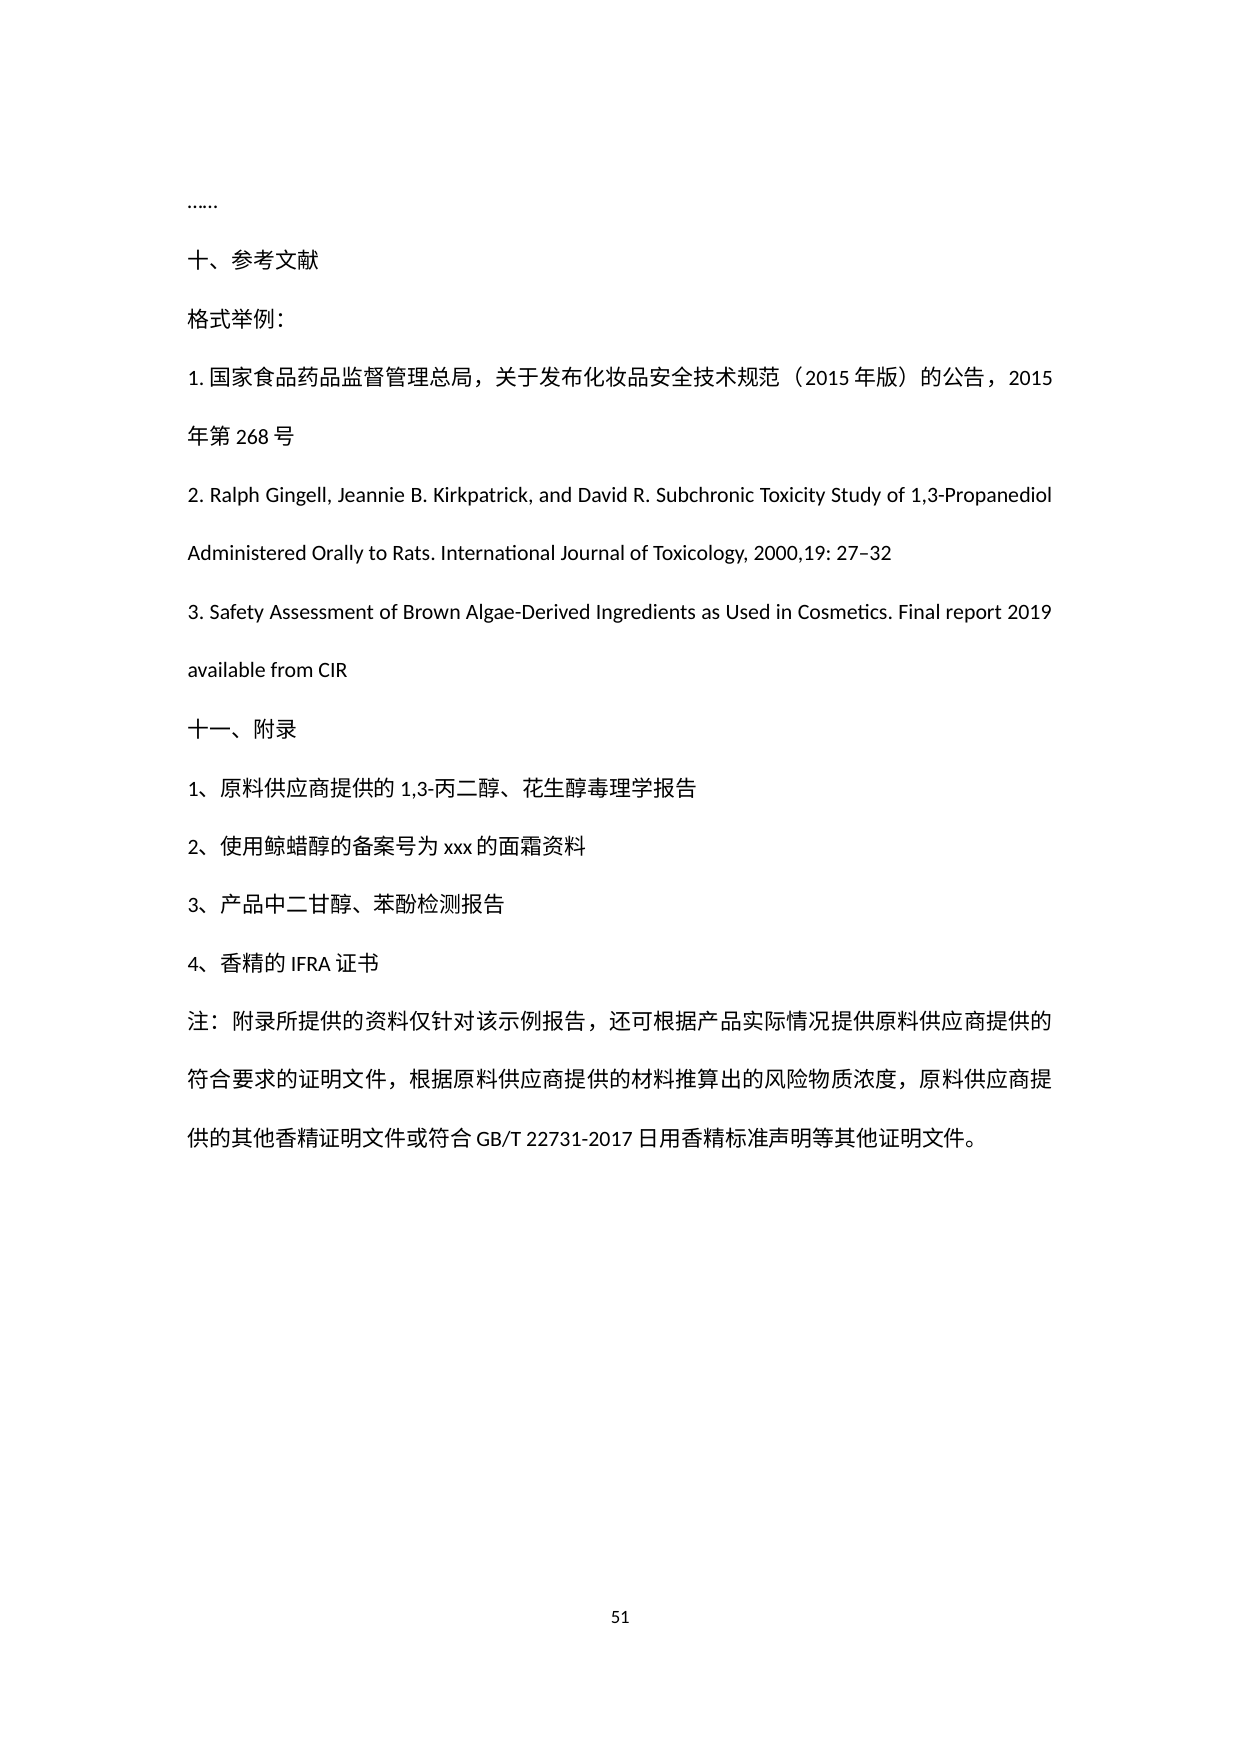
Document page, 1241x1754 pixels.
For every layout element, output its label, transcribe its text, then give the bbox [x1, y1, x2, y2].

text 4、香精的IFRA证书 [187, 924, 1053, 983]
text 1. 国家食品药品监督管理总局，关于发布化妆品安全技术规范（2015年版）的公告，2015年第268号 [187, 339, 1053, 456]
text 格式举例： [187, 281, 1053, 339]
text 3、产品中二甘醇、苯酚检测报告 [187, 866, 1053, 924]
text 2. Ralph Gingell, Jeannie B. Kirkpatrick, and David R. Subchronic Toxicity Study of 1,3-Propanediol Administered Orally to Rats. International Journal of Toxicology, 2000,19: 27–32 [187, 456, 1053, 572]
text 十一、附录 [187, 689, 1053, 749]
text 2、使用鲸蜡醇的备案号为xxx的面霜资料 [187, 808, 1053, 866]
text 十、参考文献 [187, 220, 1053, 281]
text …… [187, 162, 1053, 220]
text 3. Safety Assessment of Brown Algae-Derived Ingredients as Used in Cosmetics. Final report 2019 available from CIR [187, 572, 1053, 689]
text 1、原料供应商提供的1,3-丙二醇、花生醇毒理学报告 [187, 749, 1053, 808]
text 注：附录所提供的资料仅针对该示例报告，还可根据产品实际情况提供原料供应商提供的符合要求的证明文件，根据原料供应商提供的材料推算出的风险物质浓度，原料供应商提供的其他香精证明文件或符合GB/T 22731-2017 日用香精标准声明等其他证明文件。 [187, 983, 1053, 1158]
